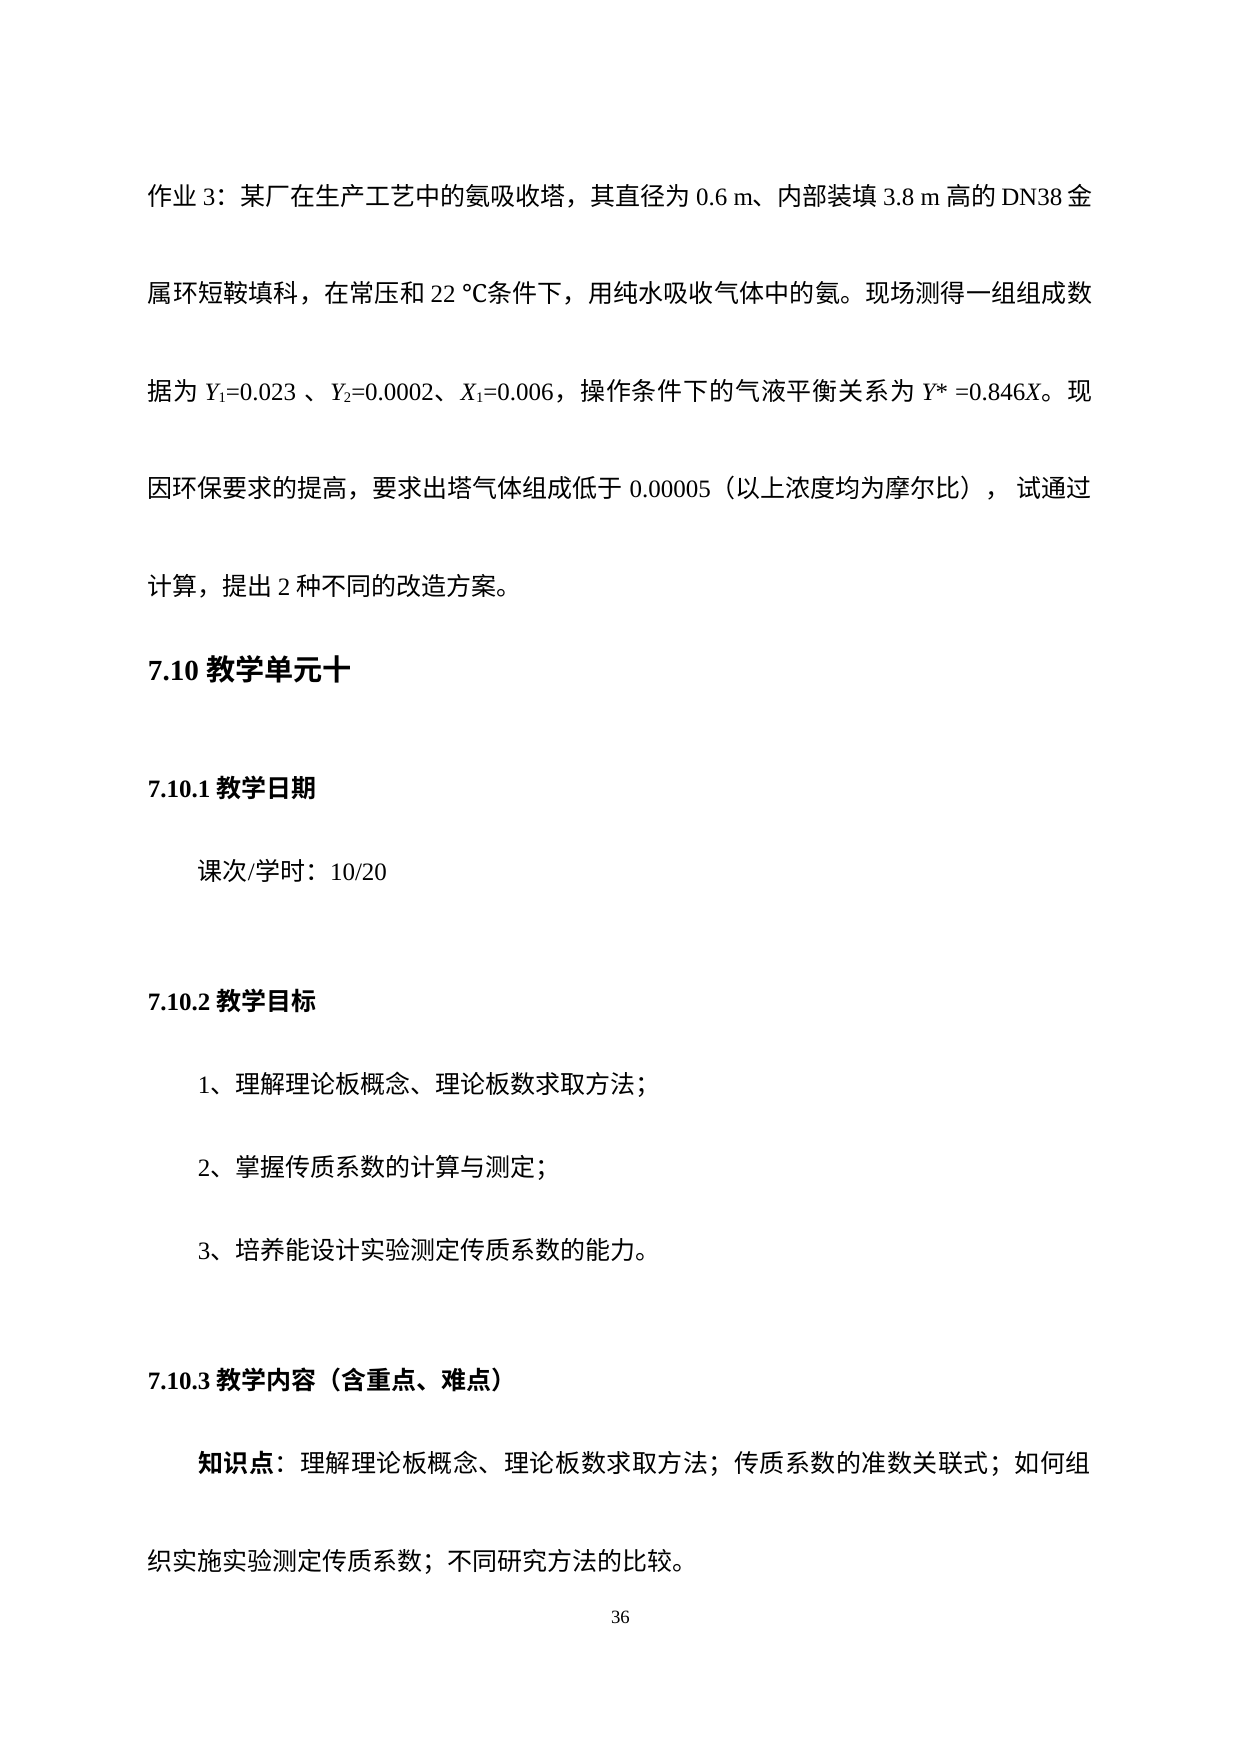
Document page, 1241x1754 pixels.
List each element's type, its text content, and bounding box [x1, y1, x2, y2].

text 2、掌握传质系数的计算与测定； [148, 1133, 1092, 1198]
text 课次/学时：10/20 [148, 837, 1092, 902]
text 3、培养能设计实验测定传质系数的能力。 [148, 1216, 1092, 1281]
subtitle 教学内容（含重点、难点） [148, 1346, 1092, 1411]
text 知识点：理解理论板概念、理论板数求取方法；传质系数的准数关联式；如何组织实施实验测定传质系数；不同研究方法的比较。 [148, 1429, 1092, 1592]
text 作业3：某厂在生产工艺中的氨吸收塔，其直径为、内部装填 高的DN38金属环短鞍填科，在常压和条件下，用纯水吸收气体中的氨。现场测得一组组成数据为Y1=0.023 、Y2=0.0002、X1=0.006，操作条件下的气液平衡关系为Y* =0.846X。现因环保要求的提高，要求出塔气体组成低于0.00005（以上浓度均为摩尔比）， 试通过计算，提出2 种不同的改造方案。 [148, 162, 1092, 617]
subtitle 7.10 教学单元十 [148, 635, 1092, 700]
text 1、理解理论板概念、理论板数求取方法； [148, 1050, 1092, 1115]
subtitle 教学日期 [148, 754, 1092, 819]
subtitle 教学目标 [148, 967, 1092, 1032]
